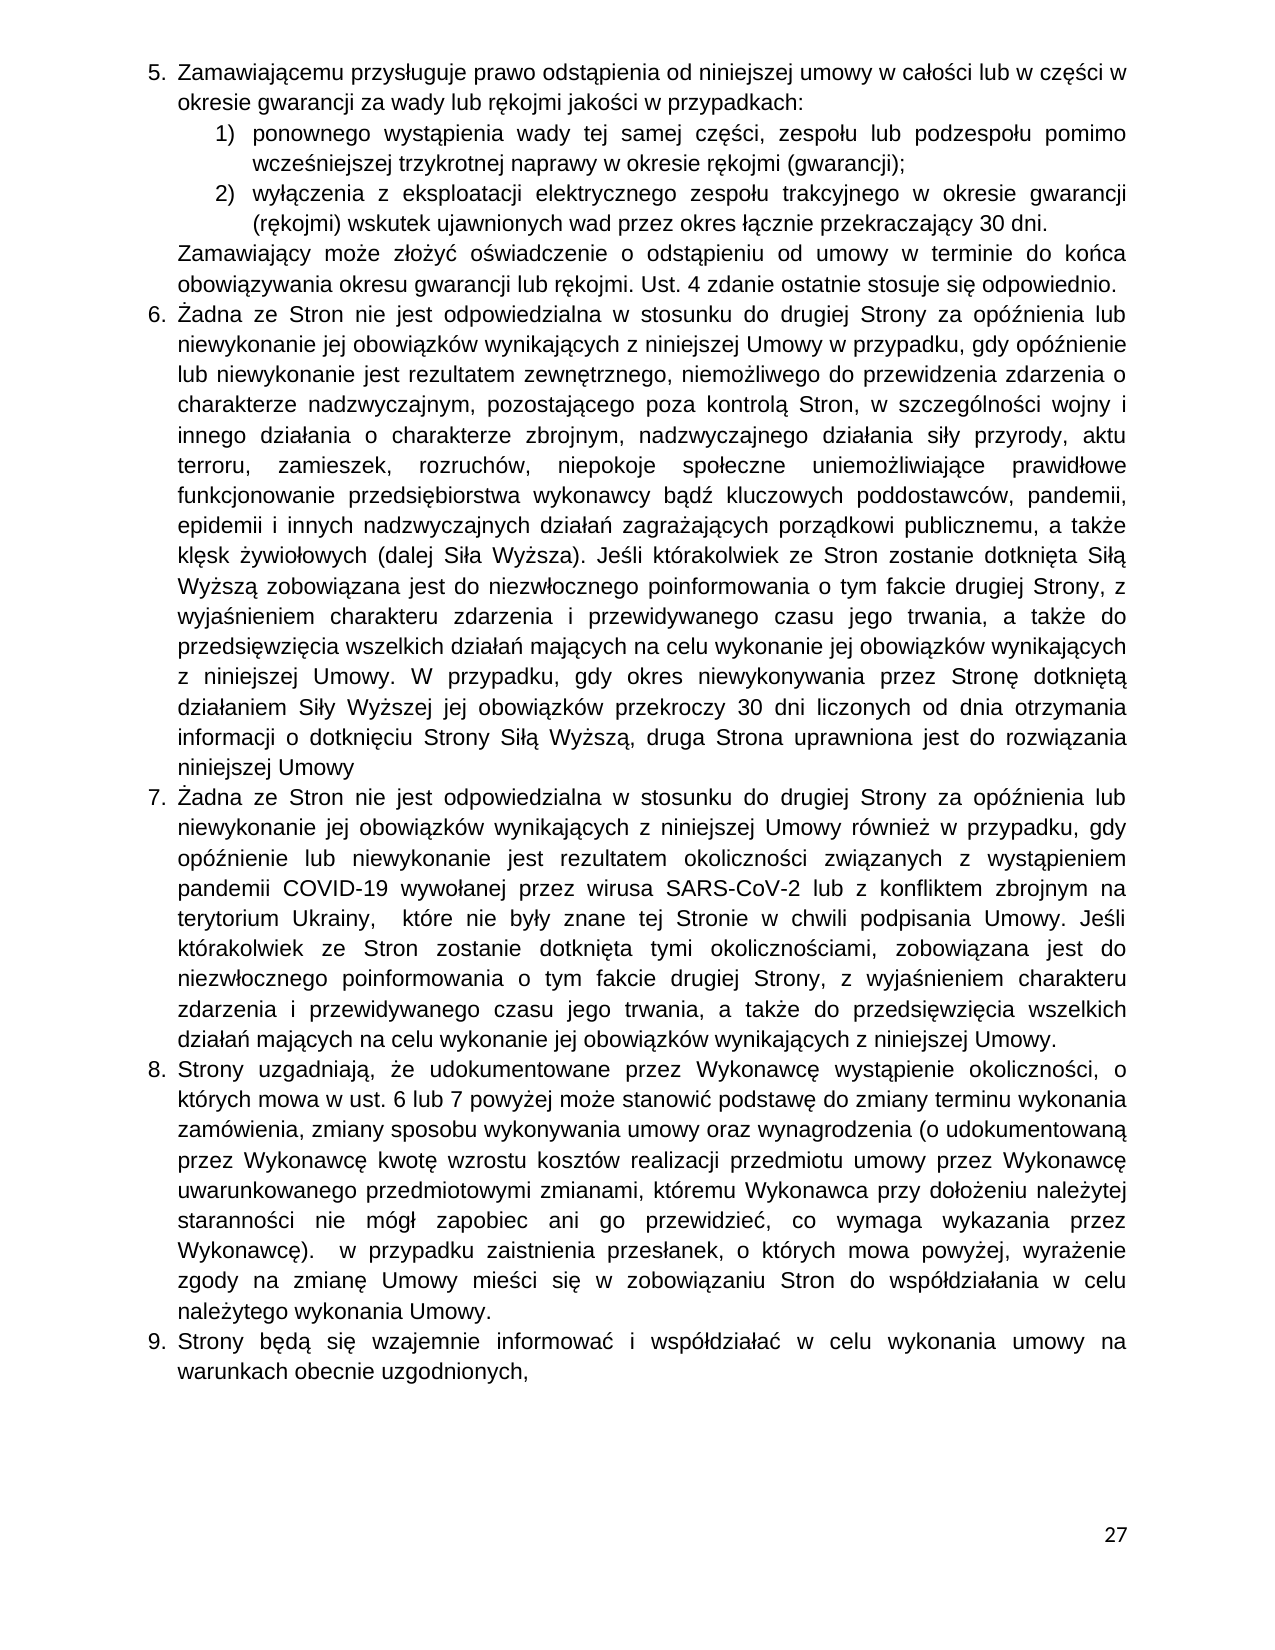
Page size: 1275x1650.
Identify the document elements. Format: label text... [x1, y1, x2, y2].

list Zamawiającemu przysługuje prawo odstąpienia od niniejszej umowy w całości lub w części w okresie gwarancji za wady lub rękojmi jakości w przypadkach: [148, 59, 1127, 116]
list Żadna ze Stron nie jest odpowiedzialna w stosunku do drugiej Strony za opóźnienia lub niewykonanie jej obowiązków wynikających z niniejszej Umowy w przypadku, gdy opóźnienie lub niewykonanie jest rezultatem zewnętrznego, niemożliwego do przewidzenia zdarzenia o charakterze nadzwyczajnym, pozostającego poza kontrolą Stron, w szczególności wojny i innego działania o charakterze zbrojnym, nadzwyczajnego działania siły przyrody, aktu terroru, zamieszek, rozruchów, niepokoje społeczne uniemożliwiające prawidłowe funkcjonowanie przedsiębiorstwa wykonawcy bądź kluczowych poddostawców, pandemii, epidemii i innych nadzwyczajnych działań zagrażających porządkowi publicznemu, a także klęsk żywiołowych (dalej Siła Wyższa). Jeśli którakolwiek ze Stron zostanie dotknięta Siłą Wyższą zobowiązana jest do niezwłocznego poinformowania o tym fakcie drugiej Strony, z wyjaśnieniem charakteru zdarzenia i przewidywanego czasu jego trwania, a także do przedsięwzięcia wszelkich działań mających na celu wykonanie jej obowiązków wynikających z niniejszej Umowy. W przypadku, gdy okres niewykonywania przez Stronę dotkniętą działaniem Siły Wyższej jej obowiązków przekroczy 30 dni liczonych od dnia otrzymania informacji o dotknięciu Strony Siłą Wyższą, druga Strona uprawniona jest do rozwiązania niniejszej Umowy [148, 301, 1127, 780]
list wyłączenia z eksploatacji elektrycznego zespołu trakcyjnego w okresie gwarancji (rękojmi) wskutek ujawnionych wad przez okres łącznie przekraczający 30 dni. [215, 180, 1127, 236]
list Strony uzgadniają, że udokumentowane przez Wykonawcę wystąpienie okoliczności, o których mowa w ust. 6 lub 7 powyżej może stanowić podstawę do zmiany terminu wykonania zamówienia, zmiany sposobu wykonywania umowy oraz wynagrodzenia (o udokumentowaną przez Wykonawcę kwotę wzrostu kosztów realizacji przedmiotu umowy przez Wykonawcę uwarunkowanego przedmiotowymi zmianami, któremu Wykonawca przy dołożeniu należytej staranności nie mógł zapobiec ani go przewidzieć, co wymaga wykazania przez Wykonawcę). w przypadku zaistnienia przesłanek, o których mowa powyżej, wyrażenie zgody na zmianę Umowy mieści się w zobowiązaniu Stron do współdziałania w celu należytego wykonania Umowy. [148, 1056, 1127, 1324]
list Strony będą się wzajemnie informować i współdziałać w celu wykonania umowy na warunkach obecnie uzgodnionych, [148, 1328, 1127, 1384]
list Żadna ze Stron nie jest odpowiedzialna w stosunku do drugiej Strony za opóźnienia lub niewykonanie jej obowiązków wynikających z niniejszej Umowy również w przypadku, gdy opóźnienie lub niewykonanie jest rezultatem okoliczności związanych z wystąpieniem pandemii COVID-19 wywołanej przez wirusa SARS-CoV-2 lub z konfliktem zbrojnym na terytorium Ukrainy, które nie były znane tej Stronie w chwili podpisania Umowy. Jeśli którakolwiek ze Stron zostanie dotknięta tymi okolicznościami, zobowiązana jest do niezwłocznego poinformowania o tym fakcie drugiej Strony, z wyjaśnieniem charakteru zdarzenia i przewidywanego czasu jego trwania, a także do przedsięwzięcia wszelkich działań mających na celu wykonanie jej obowiązków wynikających z niniejszej Umowy. [148, 784, 1127, 1052]
text Zamawiający może złożyć oświadczenie o odstąpieniu od umowy w terminie do końca obowiązywania okresu gwarancji lub rękojmi. Ust. 4 zdanie ostatnie stosuje się odpowiednio. [177, 240, 1127, 297]
list ponownego wystąpienia wady tej samej części, zespołu lub podzespołu pomimo wcześniejszej trzykrotnej naprawy w okresie rękojmi (gwarancji); [215, 119, 1127, 176]
